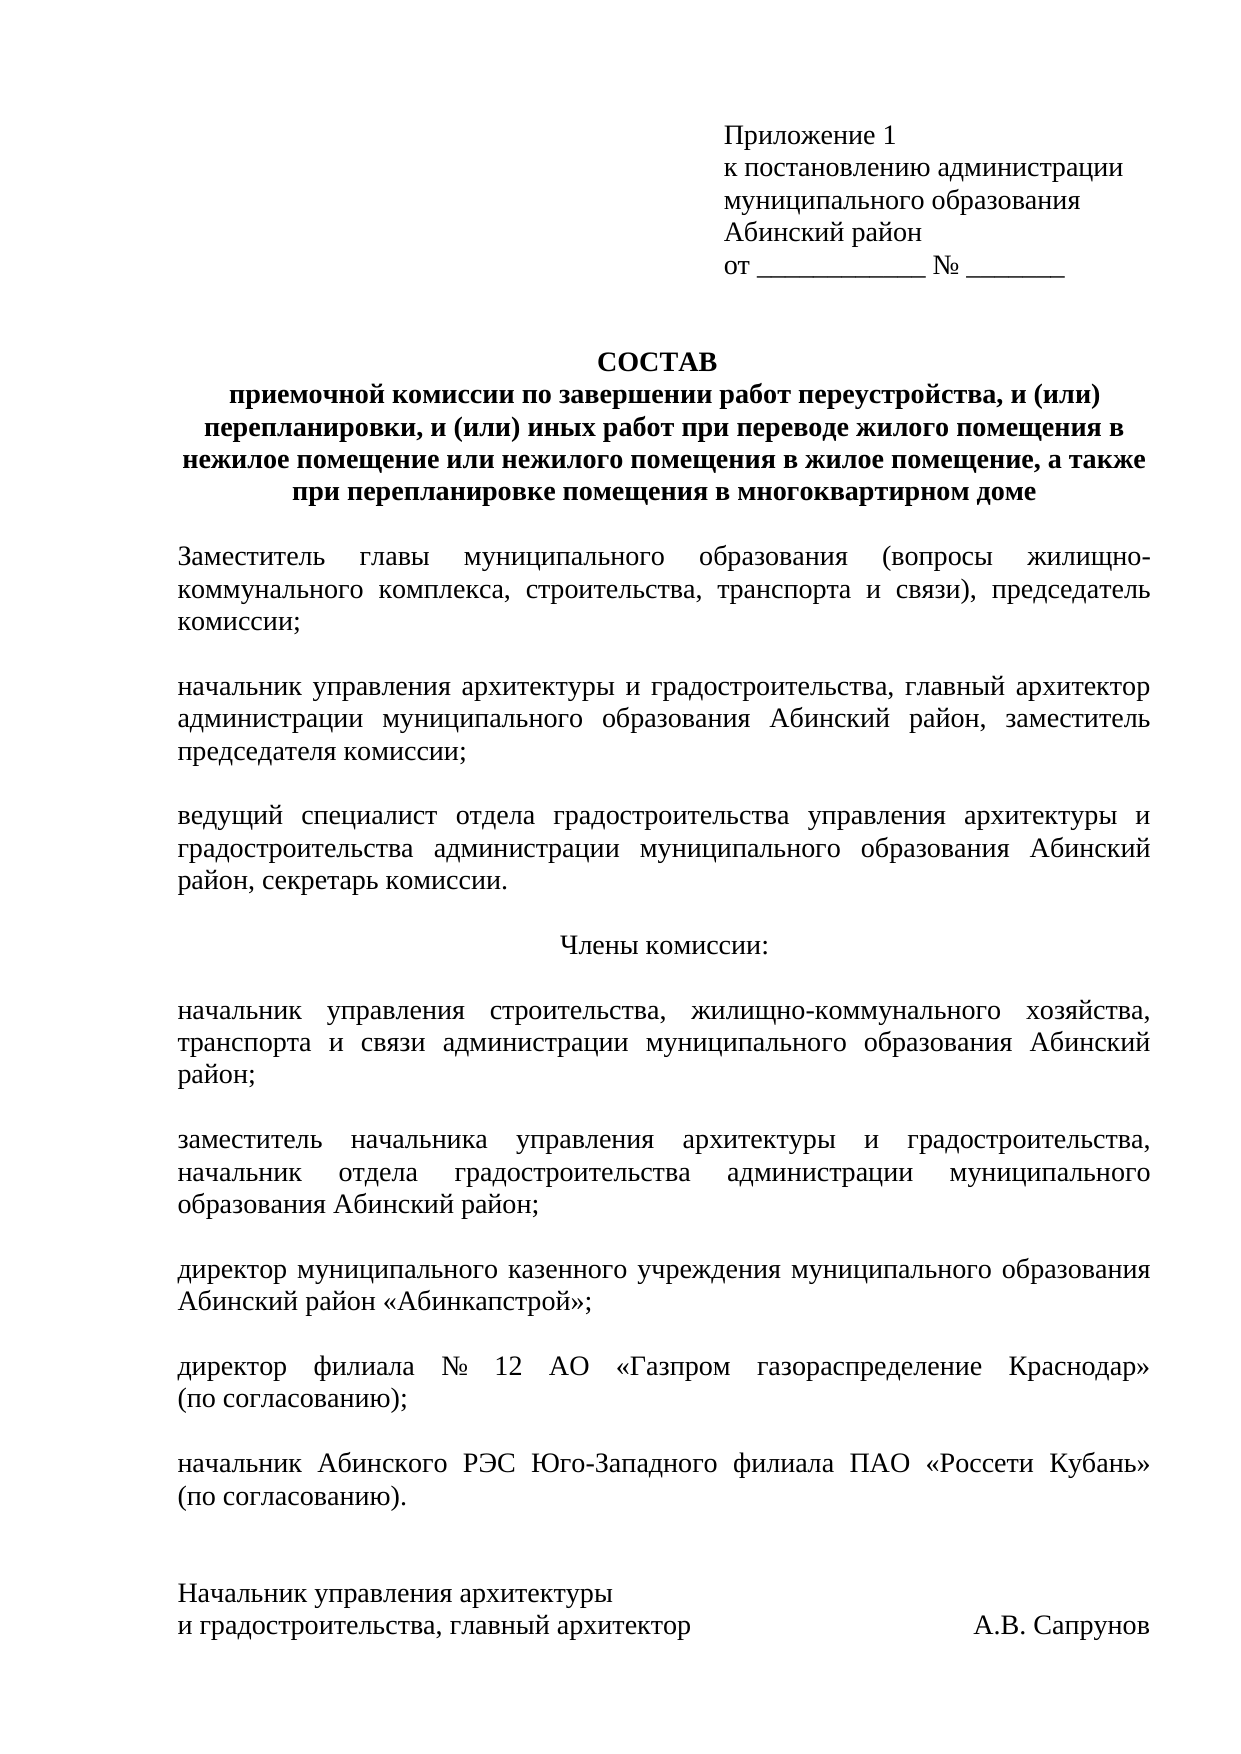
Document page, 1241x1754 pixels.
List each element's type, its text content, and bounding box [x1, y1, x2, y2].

text начальник Абинского РЭС Юго-Западного филиала ПАО «Россети Кубань» (по согласованию). [177, 1446, 1152, 1511]
text ведущий специалист отдела градостроительства управления архитектуры и градостроительства администрации муниципального образования Абинский район, секретарь комиссии. [177, 798, 1152, 896]
text директор филиала № 12 АО «Газпром газораспределение Краснодар» (по согласованию); [177, 1349, 1152, 1414]
text Члены комиссии: [177, 928, 1152, 960]
text СОСТАВ [177, 345, 1137, 377]
text к постановлению администрации [723, 151, 1137, 183]
text от ____________ № _______ [723, 248, 1137, 280]
text Заместитель главы муниципального образования (вопросы жилищно-коммунального комплекса, строительства, транспорта и связи), председатель комиссии; [177, 539, 1152, 636]
text Абинский район [723, 215, 1137, 248]
text приемочной комиссии по завершении работ переустройства, и (или) перепланировки, и (или) иных работ при переводе жилого помещения в нежилое помещение или нежилого помещения в жилое помещение, а также при перепланировке помещения в многоквартирном доме [177, 377, 1152, 507]
text начальник управления строительства, жилищно-коммунального хозяйства, транспорта и связи администрации муниципального образования Абинский район; [177, 993, 1152, 1090]
text и градостроительства, главный архитектор А.В. Сапрунов [177, 1608, 1152, 1641]
text заместитель начальника управления архитектуры и градостроительства, начальник отдела градостроительства администрации муниципального образования Абинский район; [177, 1122, 1152, 1219]
text директор муниципального казенного учреждения муниципального образования Абинский район «Абинкапстрой»; [177, 1252, 1152, 1317]
text Начальник управления архитектуры [177, 1576, 1152, 1608]
text муниципального образования [723, 183, 1137, 215]
text начальник управления архитектуры и градостроительства, главный архитектор администрации муниципального образования Абинский район, заместитель председателя комиссии; [177, 669, 1152, 766]
text Приложение 1 [723, 118, 1152, 151]
